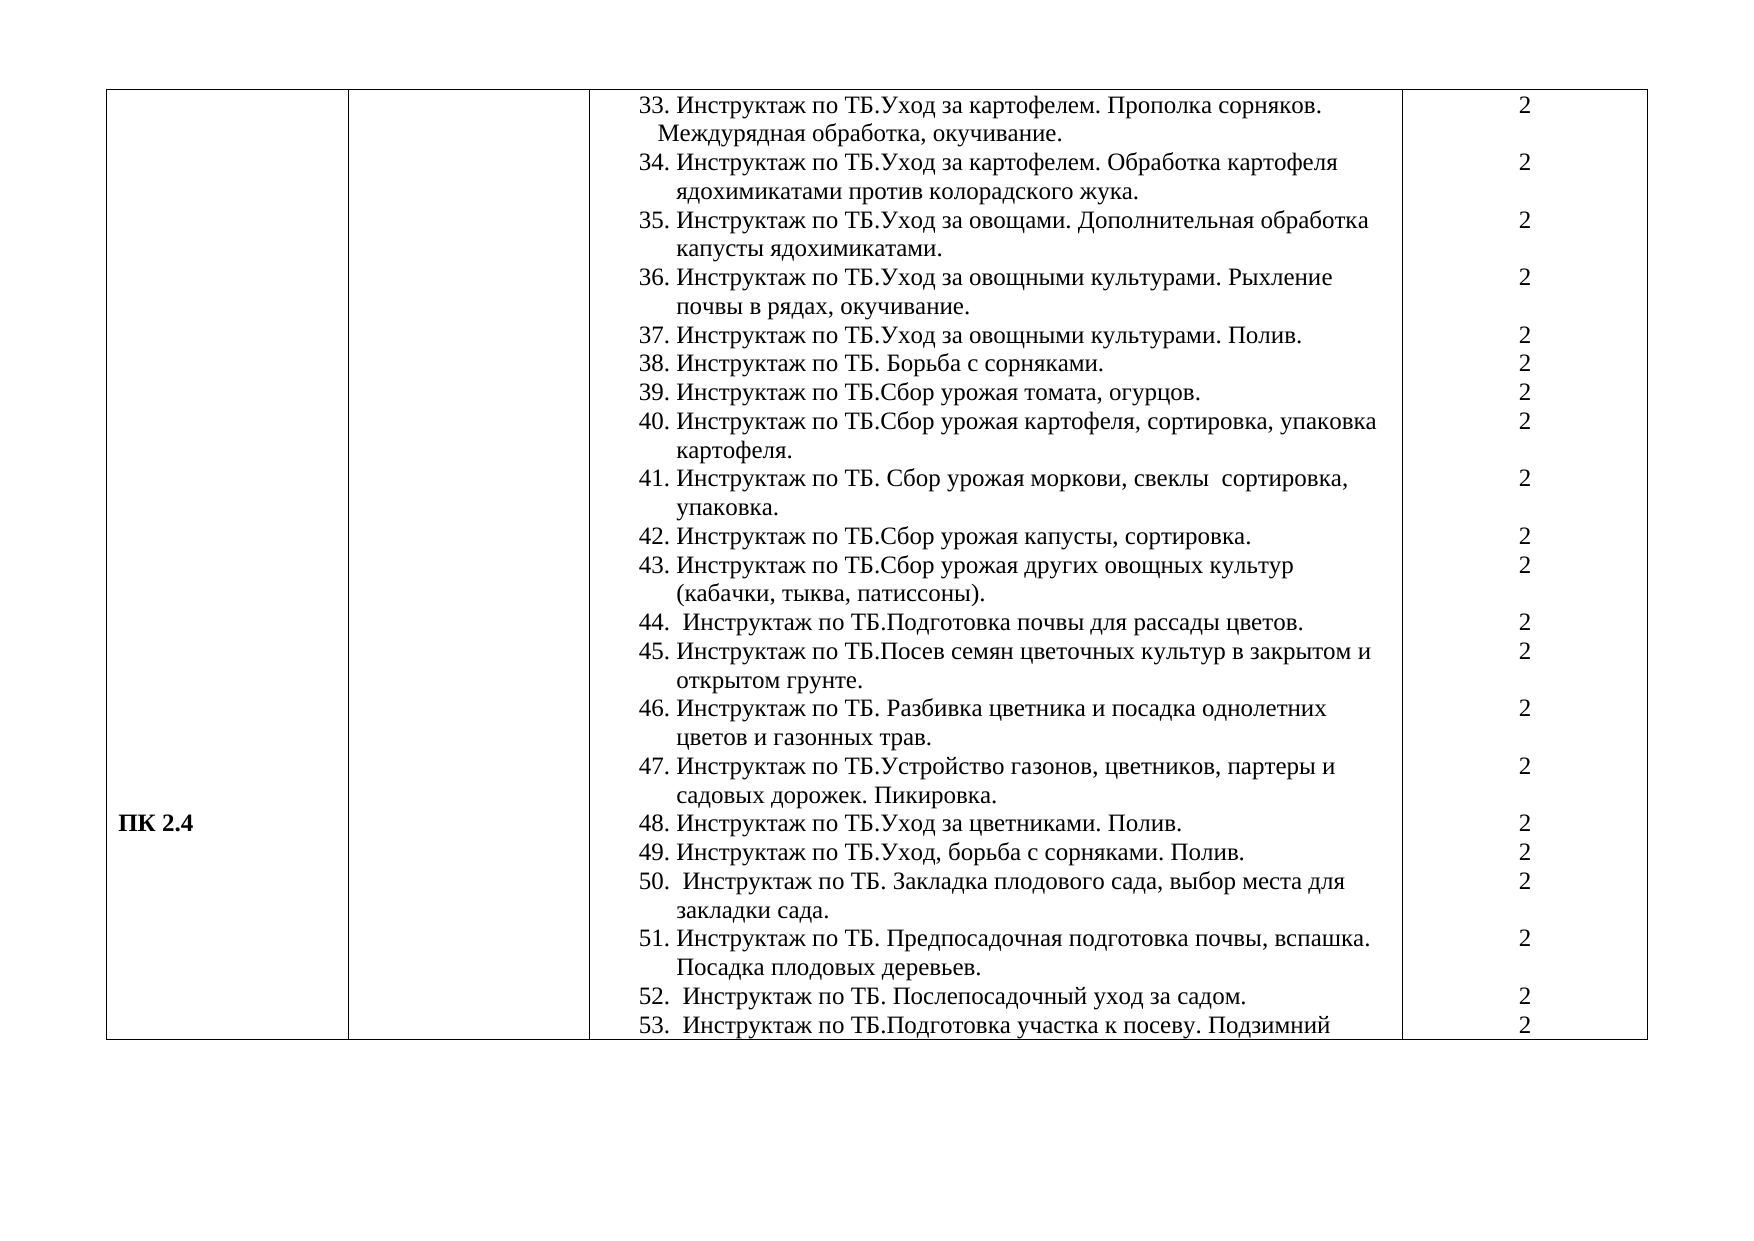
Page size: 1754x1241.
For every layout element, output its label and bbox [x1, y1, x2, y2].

table_cell [107, 90, 348, 1038]
table_cell [590, 90, 1402, 1038]
table_cell [1403, 90, 1647, 1038]
table_cell [349, 90, 589, 1038]
